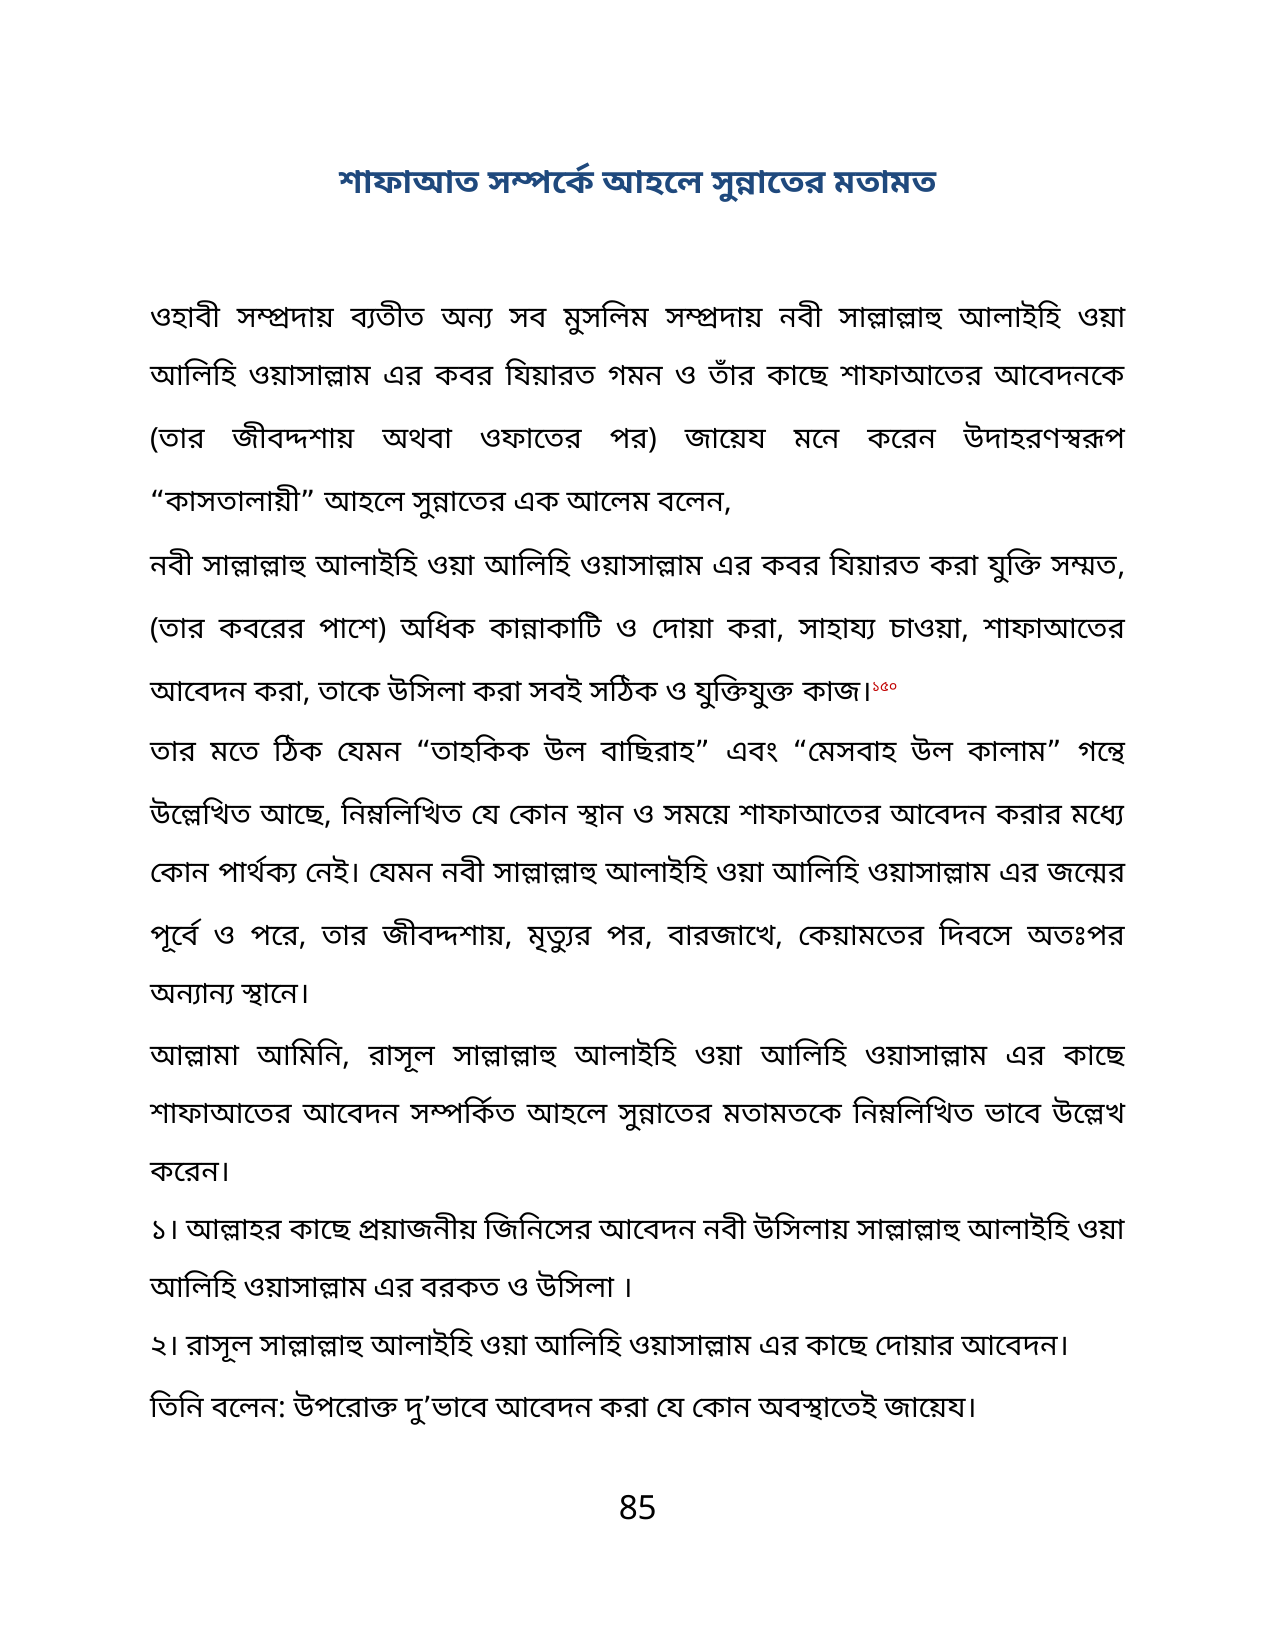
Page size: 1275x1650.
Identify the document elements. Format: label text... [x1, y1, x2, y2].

text আল্লামা আমিনি, রাসূল সাল্লাল্লাহু আলাইহি ওয়া আলিহি ওয়াসাল্লাম এর কাছে শাফাআতের আবেদন সম্পর্কিত আহলে সুন্নাতের মতামতকে নিম্নলিখিত ভাবে উল্লেখ করেন। [150, 1034, 1125, 1193]
text ২। রাসূল সাল্লাল্লাহু আলাইহি ওয়া আলিহি ওয়াসাল্লাম এর কাছে দোয়ার আবেদন। [150, 1328, 1125, 1367]
text তার মতে ঠিক যেমন “তাহকিক উল বাছিরাহ” এবং “মেসবাহ উল কালাম” গন্থে উল্লেখিত আছে, নিম্নলিখিত যে কোন স্থান ও সময়ে শাফাআতের আবেদন করার মধ্যে কোন পার্থক্য নেই। যেমন নবী সাল্লাল্লাহু আলাইহি ওয়া আলিহি ওয়াসাল্লাম এর জন্মের পূর্বে ও পরে, তার জীবদ্দশায়, মৃত্যুর পর, বারজাখে, কেয়ামতের দিবসে অতঃপর অন্যান্য স্থানে। [150, 734, 1125, 1015]
text নবী সাল্লাল্লাহু আলাইহি ওয়া আলিহি ওয়াসাল্লাম এর কবর যিয়ারত করা যুক্তি সম্মত, (তার কবরের পাশে) অধিক কান্নাকাটি ও দোয়া করা, সাহায্য চাওয়া, শাফাআতের আবেদন করা, তাকে উসিলা করা সবই সঠিক ও যুক্তিযুক্ত কাজ।১৫০ [150, 544, 1125, 713]
text ওহাবী সম্প্রদায় ব্যতীত অন্য সব মুসলিম সম্প্রদায় নবী সাল্লাল্লাহু আলাইহি ওয়া আলিহি ওয়াসাল্লাম এর কবর যিয়ারত গমন ও তাঁর কাছে শাফাআতের আবেদনকে (তার জীবদ্দশায় অথবা ওফাতের পর) জায়েয মনে করেন উদাহরণস্বরূপ “কাসতালায়ী” আহলে সুন্নাতের এক আলেম বলেন, [150, 301, 1125, 523]
subtitle শাফাআত সম্পর্কে আহলে সুন্নাতের মতামত [150, 162, 1125, 207]
text তিনি বলেন: উপরোক্ত দু’ভাবে আবেদন করা যে কোন অবস্থাতেই জায়েয। [150, 1386, 1125, 1429]
text ১। আল্লাহর কাছে প্রয়াজনীয় জিনিসের আবেদন নবী উসিলায় সাল্লাল্লাহু আলাইহি ওয়া আলিহি ওয়াসাল্লাম এর বরকত ও উসিলা । [150, 1212, 1125, 1309]
